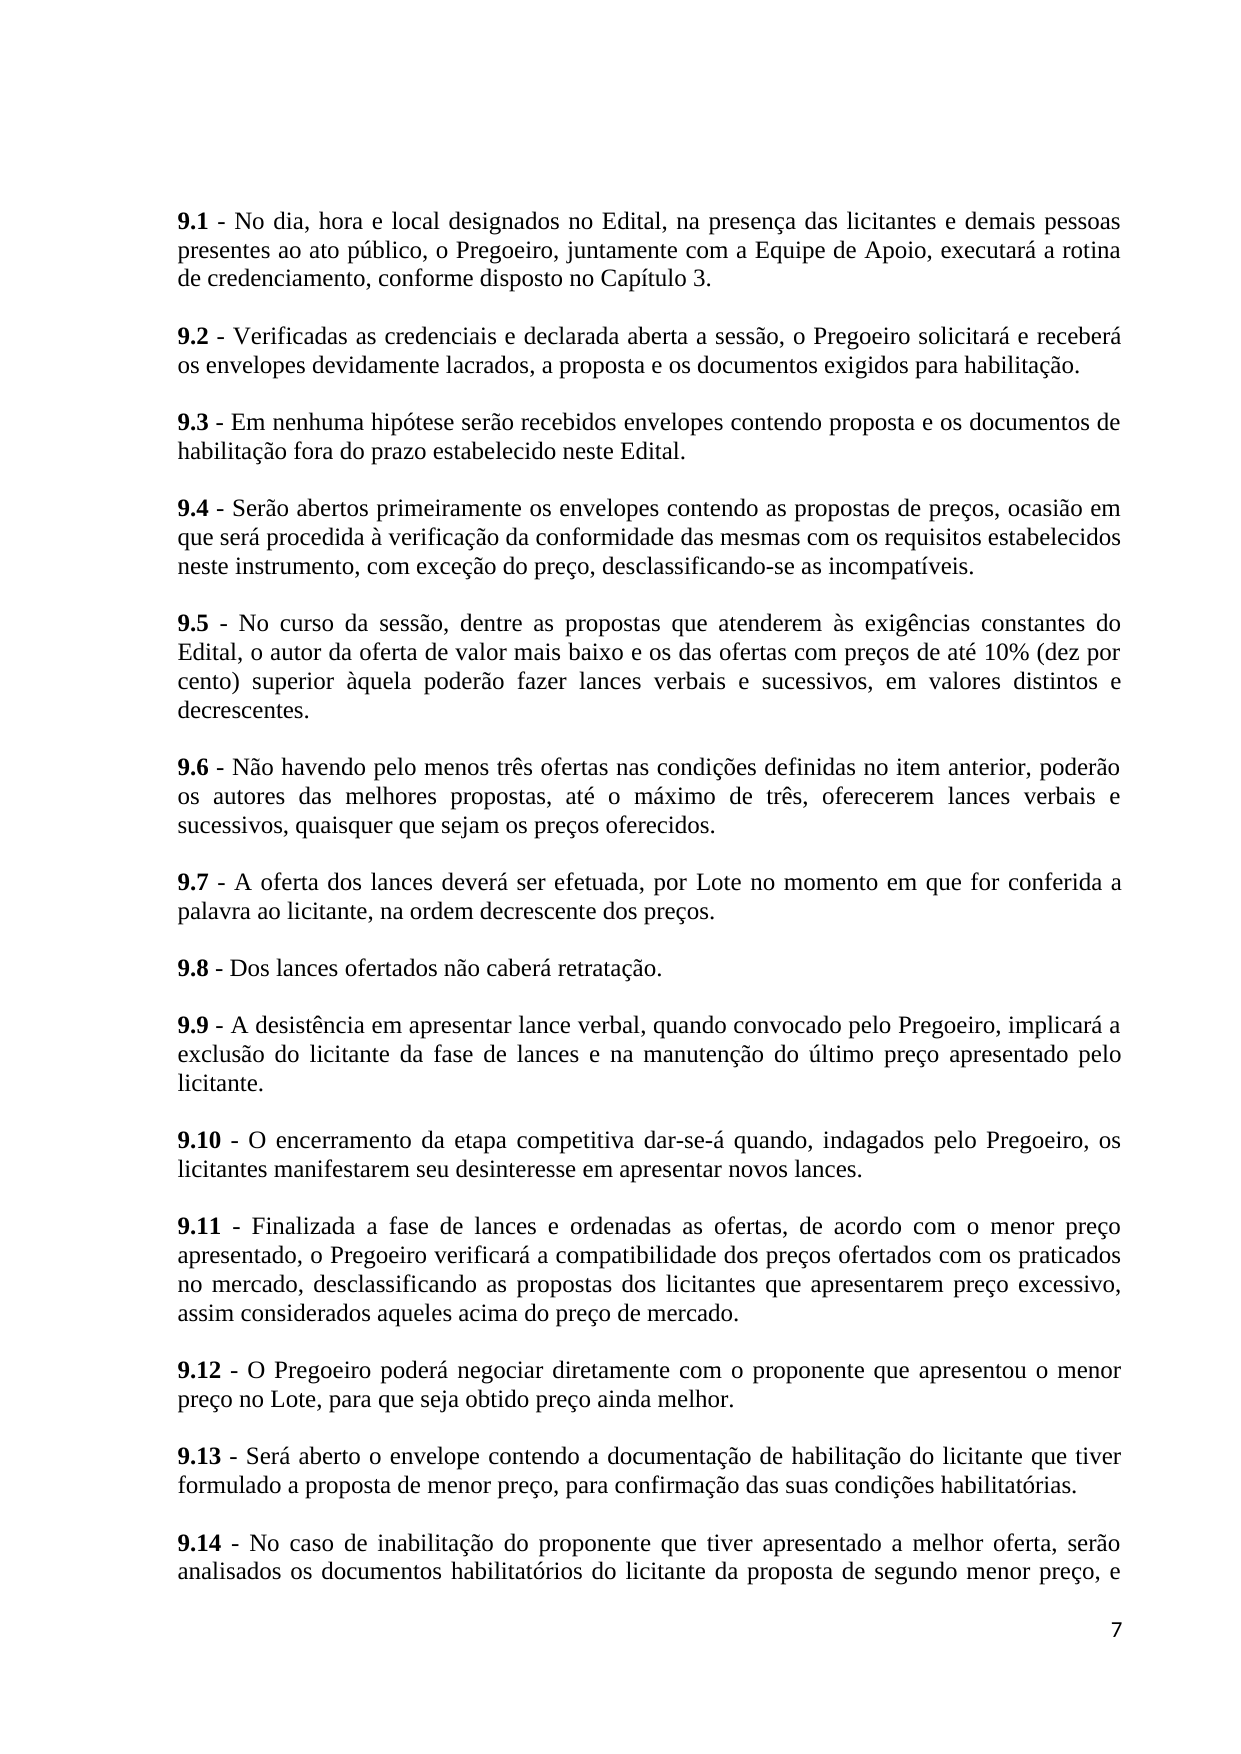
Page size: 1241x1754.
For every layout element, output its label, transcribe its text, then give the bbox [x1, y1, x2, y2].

text 9.7 - A oferta dos lances deverá ser efetuada, por Lote no momento em que for conferida a palavra ao licitante, na ordem decrescente dos preços. [177, 867, 1122, 925]
text 9.6 - Não havendo pelo menos três ofertas nas condições definidas no item anterior, poderão os autores das melhores propostas, até o máximo de três, oferecerem lances verbais e sucessivos, quaisquer que sejam os preços oferecidos. [177, 752, 1122, 838]
text 9.11 - Finalizada a fase de lances e ordenadas as ofertas, de acordo com o menor preço apresentado, o Pregoeiro verificará a compatibilidade dos preços ofertados com os praticados no mercado, desclassificando as propostas dos licitantes que apresentarem preço excessivo, assim considerados aqueles acima do preço de mercado. [177, 1211, 1122, 1326]
text 9.8 - Dos lances ofertados não caberá retratação. [177, 953, 1122, 981]
text 9.1 - No dia, hora e local designados no Edital, na presença das licitantes e demais pessoas presentes ao ato público, o Pregoeiro, juntamente com a Equipe de Apoio, executará a rotina de credenciamento, conforme disposto no Capítulo 3. [177, 206, 1122, 292]
text 9.13 - Será aberto o envelope contendo a documentação de habilitação do licitante que tiver formulado a proposta de menor preço, para confirmação das suas condições habilitatórias. [177, 1441, 1122, 1499]
text 9.2 - Verificadas as credenciais e declarada aberta a sessão, o Pregoeiro solicitará e receberá os envelopes devidamente lacrados, a proposta e os documentos exigidos para habilitação. [177, 321, 1122, 378]
text 9.9 - A desistência em apresentar lance verbal, quando convocado pelo Pregoeiro, implicará a exclusão do licitante da fase de lances e na manutenção do último preço apresentado pelo licitante. [177, 1010, 1122, 1096]
text 9.4 - Serão abertos primeiramente os envelopes contendo as propostas de preços, ocasião em que será procedida à verificação da conformidade das mesmas com os requisitos estabelecidos neste instrumento, com exceção do preço, desclassificando-se as incompatíveis. [177, 493, 1122, 580]
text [177, 1528, 1122, 1585]
text 9.3 - Em nenhuma hipótese serão recebidos envelopes contendo proposta e os documentos de habilitação fora do prazo estabelecido neste Edital. [177, 407, 1122, 465]
text 9.10 - O encerramento da etapa competitiva dar-se-á quando, indagados pelo Pregoeiro, os licitantes manifestarem seu desinteresse em apresentar novos lances. [177, 1125, 1122, 1183]
text 9.5 - No curso da sessão, dentre as propostas que atenderem às exigências constantes do Edital, o autor da oferta de valor mais baixo e os das ofertas com preços de até 10% (dez por cento) superior àquela poderão fazer lances verbais e sucessivos, em valores distintos e decrescentes. [177, 608, 1122, 723]
text 9.12 - O Pregoeiro poderá negociar diretamente com o proponente que apresentou o menor preço no Lote, para que seja obtido preço ainda melhor. [177, 1355, 1122, 1413]
